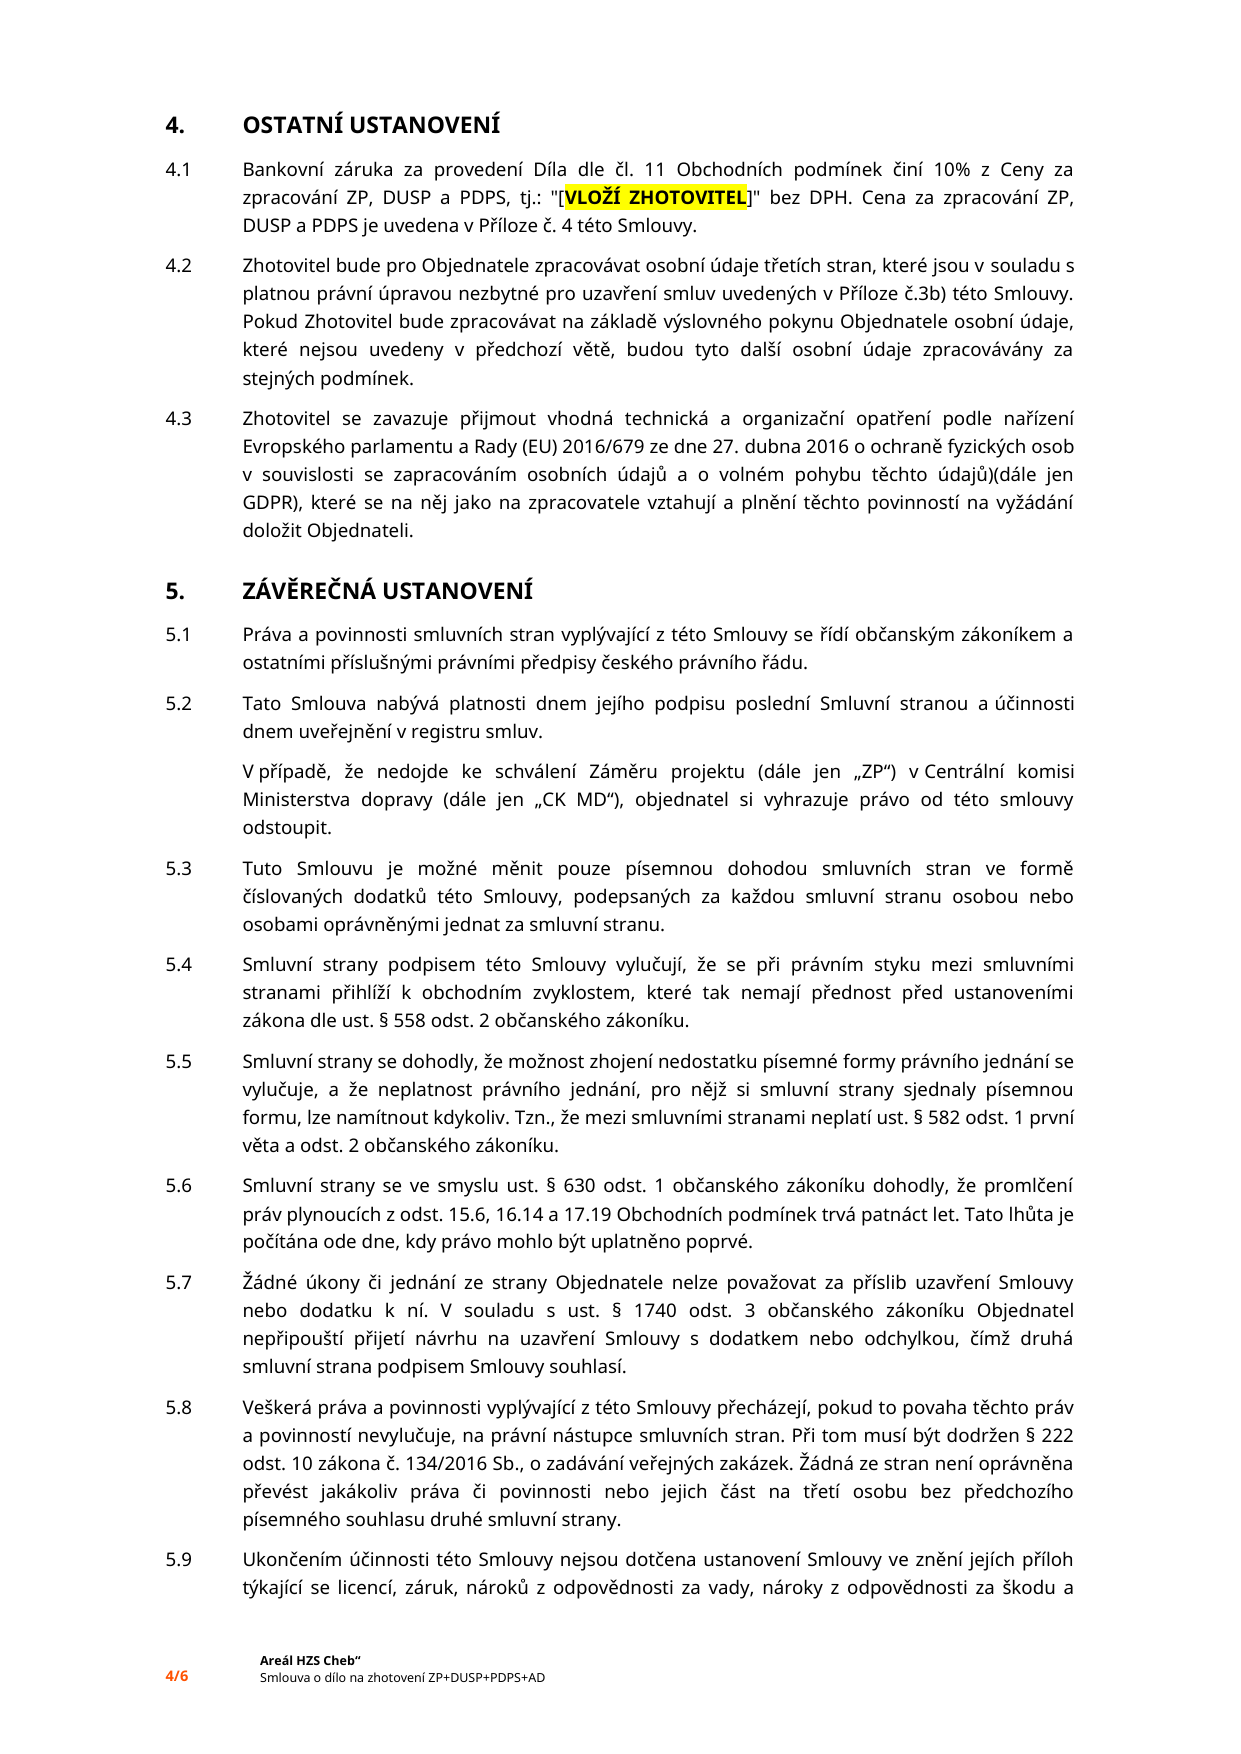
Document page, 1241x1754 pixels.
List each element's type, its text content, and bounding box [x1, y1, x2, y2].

text Práva a povinnosti smluvních stran vyplývající z této Smlouvy se řídí občanským zákoníkem a ostatními příslušnými právními předpisy českého právního řádu. [165, 621, 1075, 675]
text Smluvní strany podpisem této Smlouvy vylučují, že se při právním styku mezi smluvními stranami přihlíží k obchodním zvyklostem, které tak nemají přednost před ustanoveními zákona dle ust. § 558 odst. 2 občanského zákoníku. [165, 952, 1075, 1033]
text Veškerá práva a povinnosti vyplývající z této Smlouvy přecházejí, pokud to povaha těchto práv a povinností nevylučuje, na právní nástupce smluvních stran. Při tom musí být dodržen § 222 odst. 10 zákona č. 134/2016 Sb., o zadávání veřejných zakázek. Žádná ze stran není oprávněna převést jakákoliv práva či povinnosti nebo jejich část na třetí osobu bez předchozího písemného souhlasu druhé smluvní strany. [165, 1394, 1075, 1532]
text Tato Smlouva nabývá platnosti dnem jejího podpisu poslední Smluvní stranou a účinnosti dnem uveřejnění v registru smluv. [165, 690, 1075, 743]
text Tuto Smlouvu je možné měnit pouze písemnou dohodou smluvních stran ve formě číslovaných dodatků této Smlouvy, podepsaných za každou smluvní stranu osobou nebo osobami oprávněnými jednat za smluvní stranu. [165, 855, 1075, 937]
text Žádné úkony či jednání ze strany Objednatele nelze považovat za příslib uzavření Smlouvy nebo dodatku k ní. V souladu s ust. § 1740 odst. 3 občanského zákoníku Objednatel nepřipouští přijetí návrhu na uzavření Smlouvy s dodatkem nebo odchylkou, čímž druhá smluvní strana podpisem Smlouvy souhlasí. [165, 1269, 1075, 1379]
text Zhotovitel bude pro Objednatele zpracovávat osobní údaje třetích stran, které jsou v souladu s platnou právní úpravou nezbytné pro uzavření smluv uvedených v Příloze č.3b) této Smlouvy. Pokud Zhotovitel bude zpracovávat na základě výslovného pokynu Objednatele osobní údaje, které nejsou uvedeny v předchozí větě, budou tyto další osobní údaje zpracovávány za stejných podmínek. [165, 253, 1075, 390]
text Smluvní strany se ve smyslu ust. § 630 odst. 1 občanského zákoníku dohodly, že promlčení práv plynoucích z odst. 15.6, 16.14 a 17.19 Obchodních podmínek trvá patnáct let. Tato lhůta je počítána ode dne, kdy právo mohlo být uplatněno poprvé. [165, 1173, 1075, 1254]
text OSTATNÍ USTANOVENÍ [165, 109, 1075, 141]
text Bankovní záruka za provedení Díla dle čl. 11 Obchodních podmínek činí 10% z Ceny za zpracování ZP, DUSP a PDPS, tj.: "[VLOŽÍ ZHOTOVITEL]" bez DPH. Cena za zpracování ZP, DUSP a PDPS je uvedena v Příloze č. 4 této Smlouvy. [165, 156, 1075, 238]
text ZÁVĚREČNÁ USTANOVENÍ [165, 574, 1075, 606]
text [165, 1547, 1075, 1600]
list V případě, že nedojde ke schválení Záměru projektu (dále jen „ZP“) v Centrální komisi Ministerstva dopravy (dále jen „CK MD“), objednatel si vyhrazuje právo od této smlouvy odstoupit. [242, 758, 1075, 840]
text Zhotovitel se zavazuje přijmout vhodná technická a organizační opatření podle nařízení Evropského parlamentu a Rady (EU) 2016/679 ze dne 27. dubna 2016 o ochraně fyzických osob v souvislosti se zapracováním osobních údajů a o volném pohybu těchto údajů)(dále jen GDPR), které se na něj jako na zpracovatele vztahují a plnění těchto povinností na vyžádání doložit Objednateli. [165, 405, 1075, 543]
text Smluvní strany se dohodly, že možnost zhojení nedostatku písemné formy právního jednání se vylučuje, a že neplatnost právního jednání, pro nějž si smluvní strany sjednaly písemnou formu, lze namítnout kdykoliv. Tzn., že mezi smluvními stranami neplatí ust. § 582 odst. 1 první věta a odst. 2 občanského zákoníku. [165, 1048, 1075, 1158]
